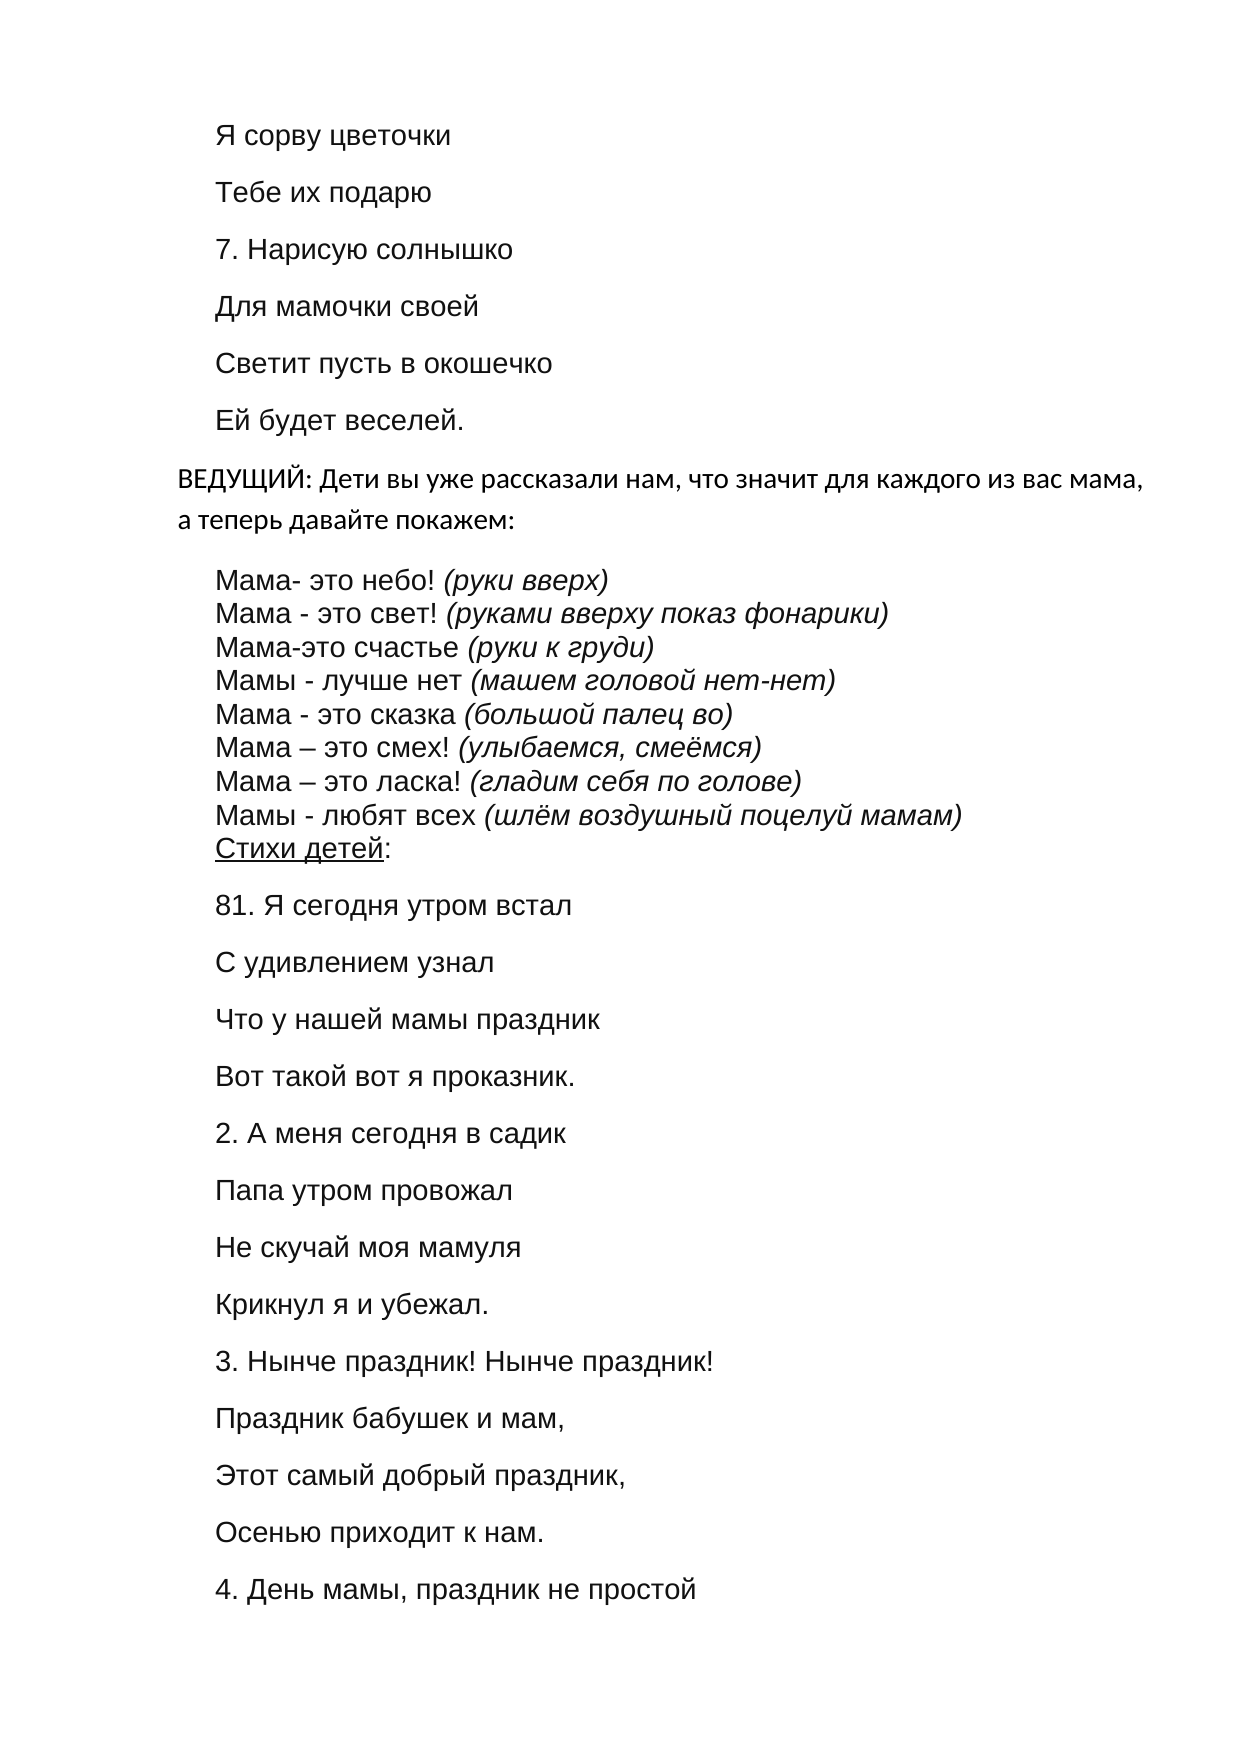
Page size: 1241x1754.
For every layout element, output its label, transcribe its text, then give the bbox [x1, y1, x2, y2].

text Мамы - любят всех (шлём воздушный поцелуй мамам) [177, 797, 1152, 831]
text Не скучай моя мамуля [177, 1230, 1152, 1263]
text Мама – это ласка! (гладим себя по голове) [177, 764, 1152, 797]
text 4. День мамы, праздник не простой [177, 1572, 1152, 1605]
text Мама - это сказка (большой палец во) [177, 697, 1152, 730]
text Крикнул я и убежал. [177, 1287, 1152, 1320]
text 3. Нынче праздник! Нынче праздник! [177, 1344, 1152, 1377]
text Тебе их подарю [177, 175, 1152, 209]
text Мама- это небо! (руки вверх) [177, 563, 1152, 596]
text Этот самый добрый праздник, [177, 1458, 1152, 1491]
text Мама-это счастье (руки к груди) [177, 630, 1152, 663]
text Вот такой вот я проказник. [177, 1059, 1152, 1092]
text Мамы - лучше нет (машем головой нет-нет) [177, 663, 1152, 697]
text Светит пусть в окошечко [177, 346, 1152, 379]
text Я сорву цветочки [177, 118, 1152, 152]
text 81. Я сегодня утром встал [177, 888, 1152, 922]
text Что у нашей мамы праздник [177, 1002, 1152, 1036]
text 2. А меня сегодня в садик [177, 1116, 1152, 1149]
text ВЕДУЩИЙ: Дети вы уже рассказали нам, что значит для каждого из вас мама, а теперь давайте покажем: [177, 460, 1152, 537]
text Для мамочки своей [177, 289, 1152, 323]
text Мама – это смех! (улыбаемся, смеёмся) [177, 730, 1152, 764]
text Осенью приходит к нам. [177, 1515, 1152, 1548]
text Стихи детей: [177, 831, 1152, 864]
text Мама - это свет! (руками вверху показ фонарики) [177, 596, 1152, 630]
text 7. Нарисую солнышко [177, 232, 1152, 266]
text С удивлением узнал [177, 945, 1152, 978]
text Праздник бабушек и мам, [177, 1401, 1152, 1434]
text Ей будет веселей. [177, 403, 1152, 437]
text Папа утром провожал [177, 1173, 1152, 1206]
